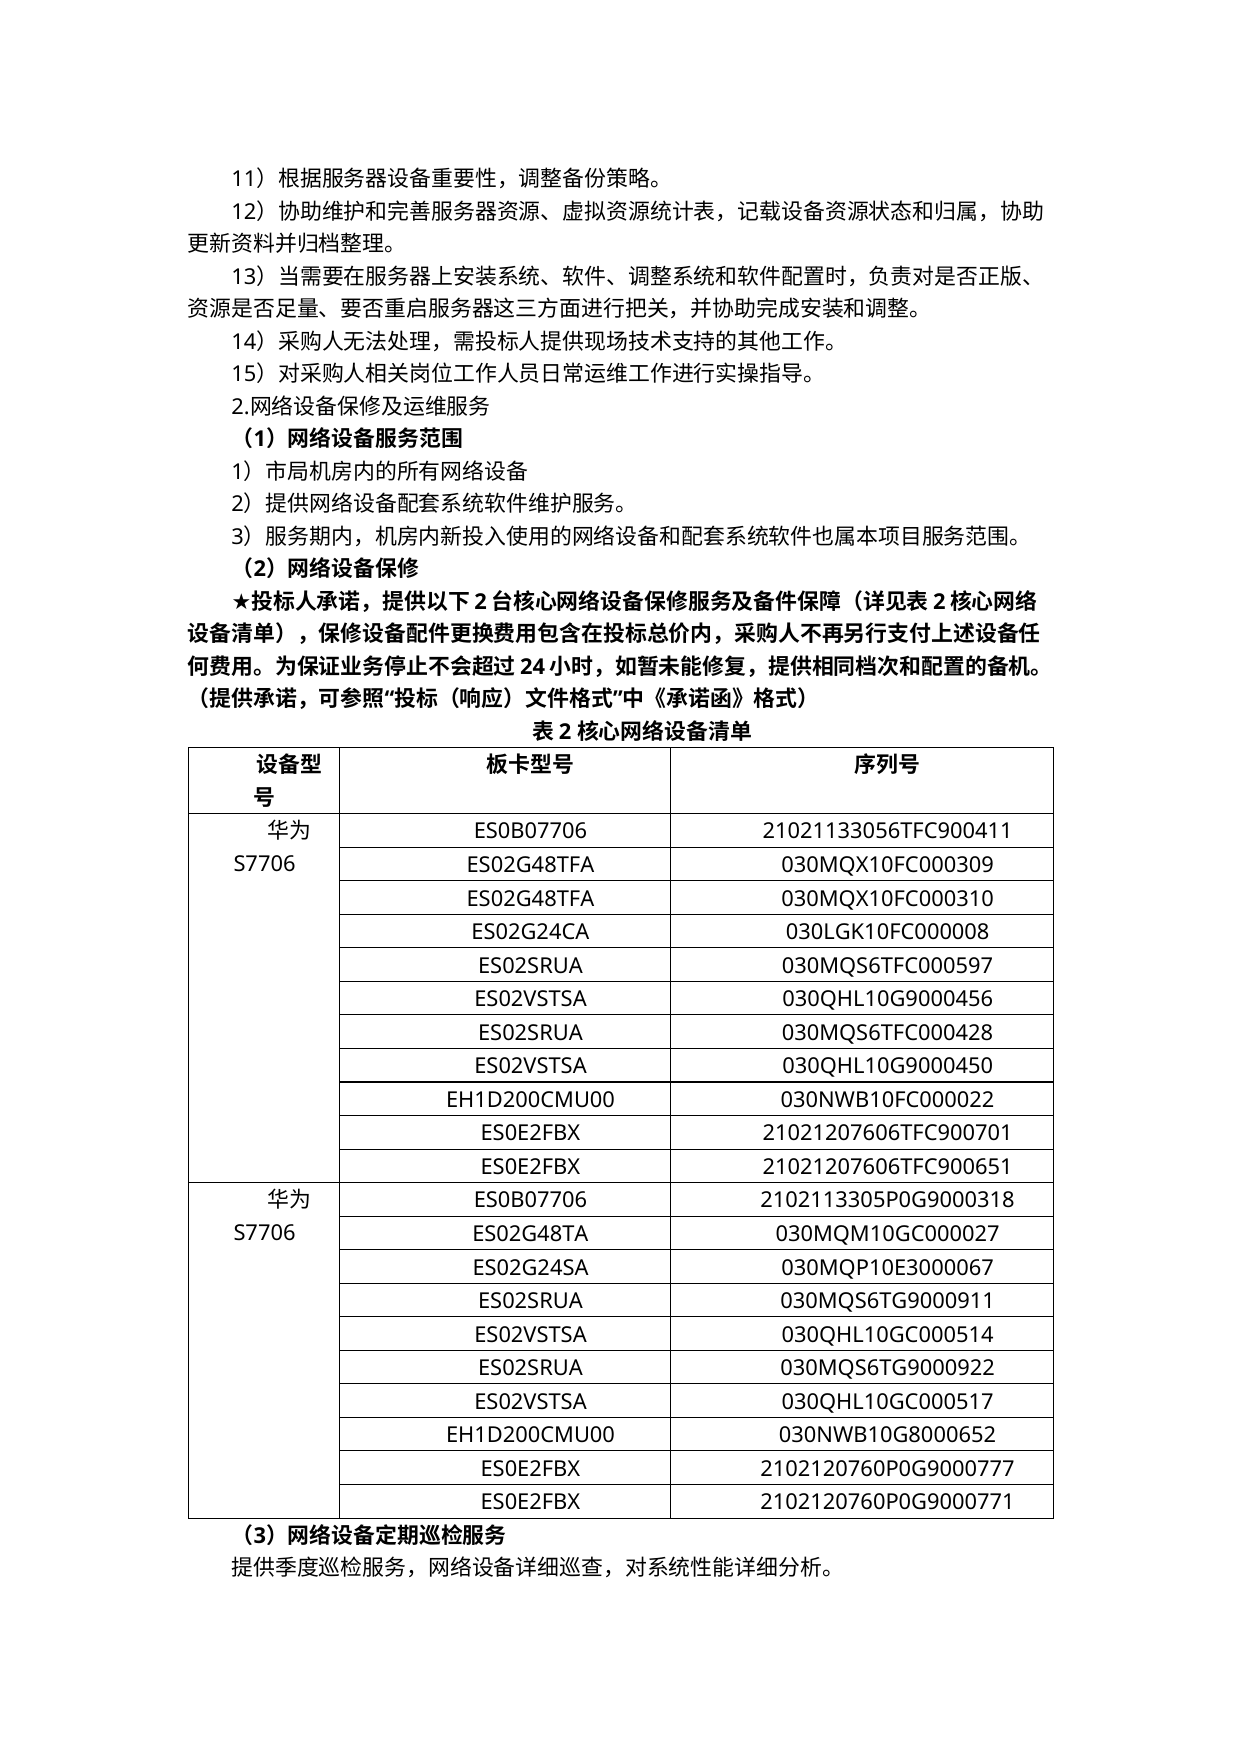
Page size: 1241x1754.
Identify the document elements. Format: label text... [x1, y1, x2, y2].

table_cell 030NWB10FC000022 [671, 1083, 1053, 1115]
text 提供季度巡检服务，网络设备详细巡查，对系统性能详细分析。 [187, 1551, 1053, 1583]
table_cell 030LGK10FC000008 [671, 915, 1053, 947]
text 13）当需要在服务器上安装系统、软件、调整系统和软件配置时，负责对是否正版、资源是否足量、要否重启服务器这三方面进行把关，并协助完成安装和调整。 [187, 259, 1053, 324]
table_cell 030QHL10GC000517 [671, 1384, 1053, 1417]
table_cell ES02G48TA [340, 1217, 670, 1249]
table_cell ES0E2FBX [340, 1116, 670, 1148]
table_cell 华为 S7706 [189, 814, 339, 1182]
table_cell 030QHL10G9000456 [671, 982, 1053, 1014]
table_cell ES02G48TFA [340, 848, 670, 880]
table_cell 030MQS6TFC000428 [671, 1015, 1053, 1048]
table_cell ES02VSTSA [340, 1317, 670, 1350]
table_cell ES02VSTSA [340, 982, 670, 1014]
text （3）网络设备定期巡检服务 [187, 1518, 1053, 1551]
table_cell ES02G48TFA [340, 881, 670, 914]
table_header 序列号 [671, 748, 1053, 813]
text （1）网络设备服务范围 [187, 422, 1053, 454]
table_cell 030QHL10G9000450 [671, 1049, 1053, 1081]
table_cell 21021207606TFC900651 [671, 1150, 1053, 1182]
table_cell 030MQX10FC000309 [671, 848, 1053, 880]
table_cell 030MQX10FC000310 [671, 881, 1053, 914]
table_cell EH1D200CMU00 [340, 1418, 670, 1450]
table_cell ES0E2FBX [340, 1150, 670, 1182]
text 12）协助维护和完善服务器资源、虚拟资源统计表，记载设备资源状态和归属，协助更新资料并归档整理。 [187, 194, 1053, 259]
table_cell ES02G24SA [340, 1250, 670, 1283]
table_cell ES0B07706 [340, 1183, 670, 1216]
text 3）服务期内，机房内新投入使用的网络设备和配套系统软件也属本项目服务范围。 [187, 519, 1053, 552]
table_cell 030QHL10GC000514 [671, 1317, 1053, 1350]
table_cell 2102113305P0G9000318 [671, 1183, 1053, 1216]
table_cell ES02SRUA [340, 1284, 670, 1316]
table_header 板卡型号 [340, 748, 670, 813]
table_cell 030MQP10E3000067 [671, 1250, 1053, 1283]
table_cell ES02G24CA [340, 915, 670, 947]
table_cell ES0E2FBX [340, 1451, 670, 1484]
text 2.网络设备保修及运维服务 [187, 389, 1053, 422]
table_cell 2102120760P0G9000771 [671, 1485, 1053, 1517]
text （2）网络设备保修 [187, 552, 1053, 584]
text 1）市局机房内的所有网络设备 [187, 454, 1053, 487]
table_cell ES02SRUA [340, 1351, 670, 1383]
table_cell ES02SRUA [340, 1015, 670, 1048]
table_cell EH1D200CMU00 [340, 1083, 670, 1115]
text ★投标人承诺，提供以下2台核心网络设备保修服务及备件保障（详见表2核心网络设备清单），保修设备配件更换费用包含在投标总价内，采购人不再另行支付上述设备任何费用。为保证业务停止不会超过24小时，如暂未能修复，提供相同档次和配置的备机。（提供承诺，可参照“投标（响应）文件格式”中《承诺函》格式） [187, 584, 1053, 714]
table_cell 030MQM10GC000027 [671, 1217, 1053, 1249]
text 表2 核心网络设备清单 [187, 714, 1053, 747]
text 14）采购人无法处理，需投标人提供现场技术支持的其他工作。 [187, 324, 1053, 357]
table_cell 2102120760P0G9000777 [671, 1451, 1053, 1484]
table_header 设备型号 [189, 748, 339, 813]
table_cell 030MQS6TG9000911 [671, 1284, 1053, 1316]
table_cell 华为 S7706 [189, 1183, 339, 1517]
table_cell 030NWB10G8000652 [671, 1418, 1053, 1450]
text 15）对采购人相关岗位工作人员日常运维工作进行实操指导。 [187, 357, 1053, 389]
table_cell 21021207606TFC900701 [671, 1116, 1053, 1148]
table_cell ES02VSTSA [340, 1384, 670, 1417]
table_cell ES02SRUA [340, 948, 670, 981]
table_cell ES02VSTSA [340, 1049, 670, 1081]
table_cell ES0B07706 [340, 814, 670, 847]
table_cell 21021133056TFC900411 [671, 814, 1053, 847]
text 11）根据服务器设备重要性，调整备份策略。 [187, 162, 1053, 194]
text 2）提供网络设备配套系统软件维护服务。 [187, 487, 1053, 519]
table_cell 030MQS6TFC000597 [671, 948, 1053, 981]
table_cell ES0E2FBX [340, 1485, 670, 1517]
table_cell 030MQS6TG9000922 [671, 1351, 1053, 1383]
